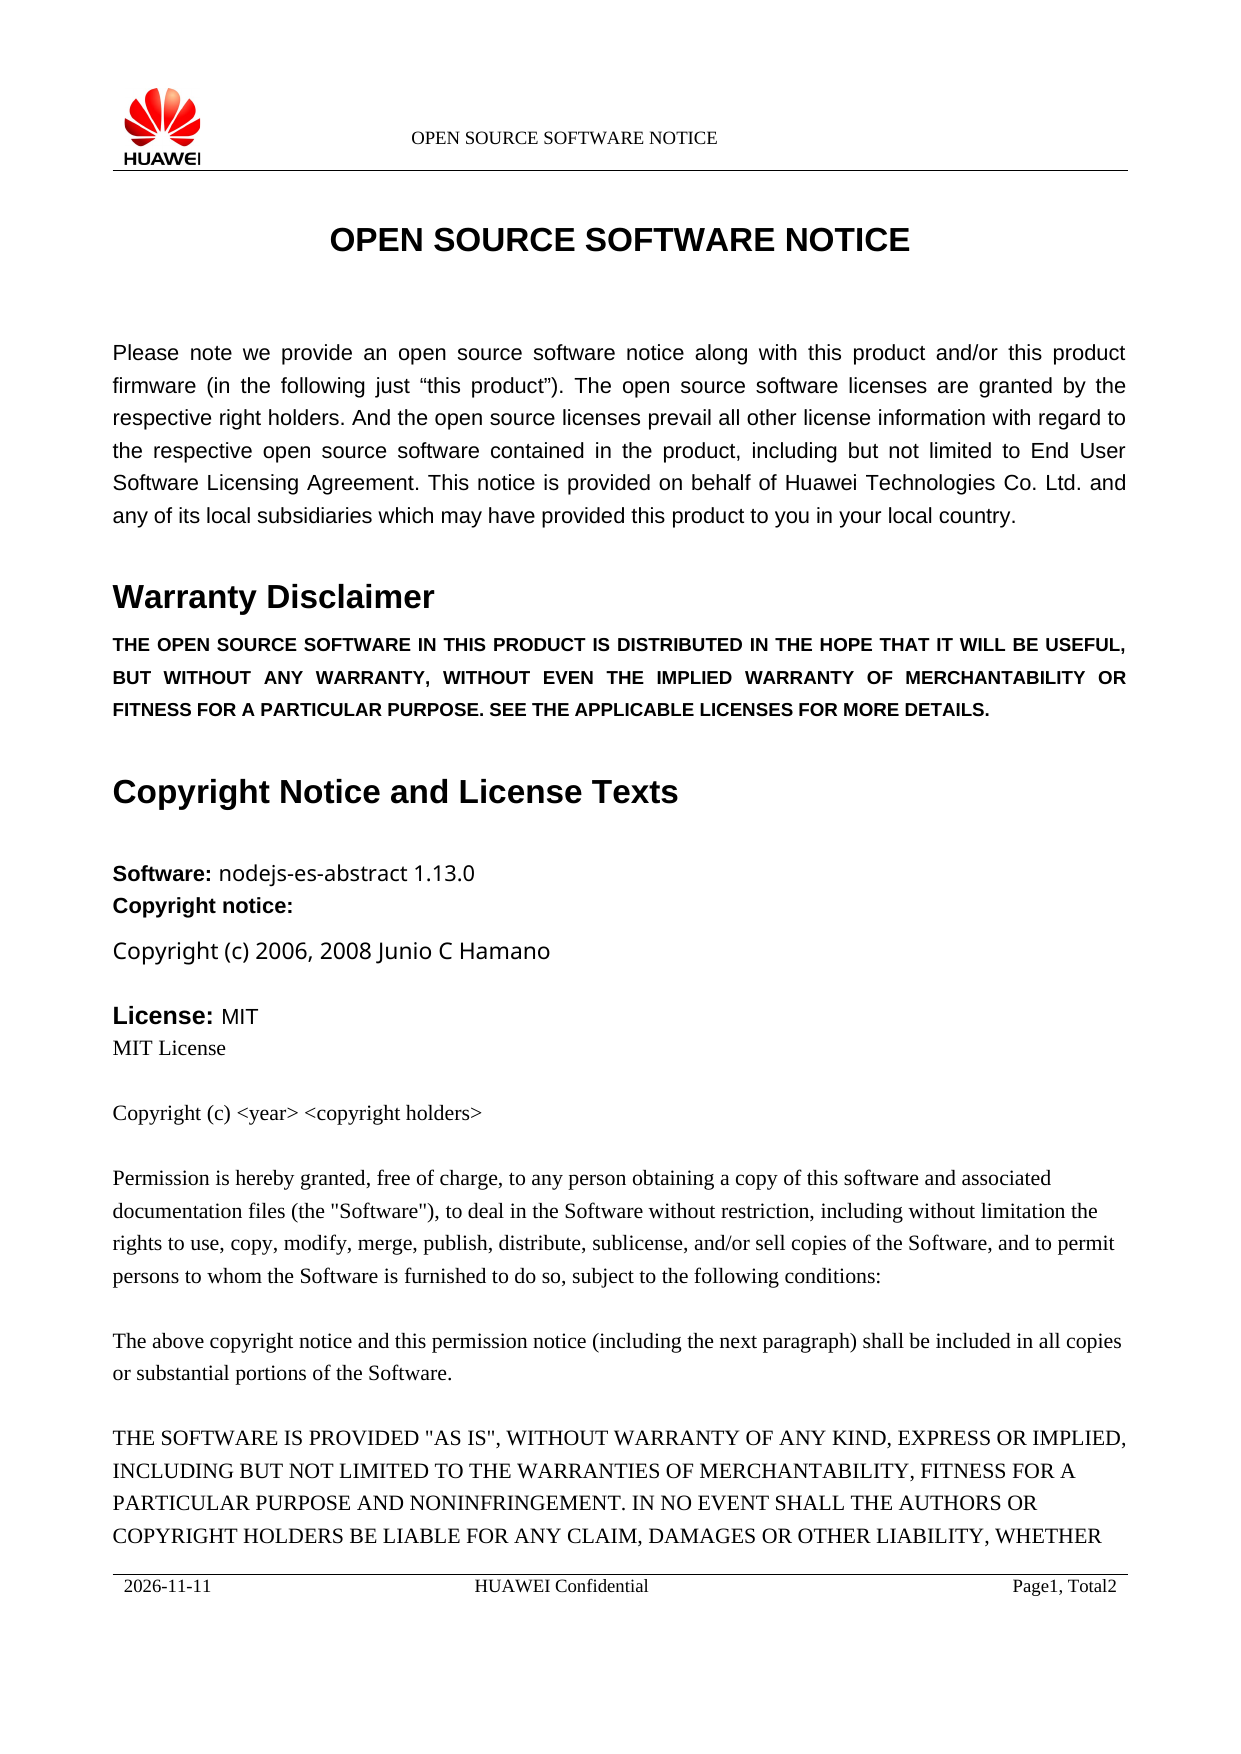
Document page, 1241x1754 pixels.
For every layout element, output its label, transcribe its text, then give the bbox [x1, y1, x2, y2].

text License: MIT [112, 999, 1128, 1031]
text Warranty Disclaimer [112, 564, 1128, 629]
text Copyright Notice and License Texts [112, 759, 1128, 824]
picture [124, 88, 201, 165]
title Software: nodejs-es-abstract 1.13.0 [112, 856, 1128, 889]
text OPEN SOURCE SOFTWARE NOTICE [112, 206, 1128, 271]
text Please note we provide an open source software notice along with this product and/or this product firmware (in the following just “this product”). The open source software licenses are granted by the respective right holders. And the open source licenses prevail all other license information with regard to the respective open source software contained in the product, including but not limited to End User Software Licensing Agreement. This notice is provided on behalf of Huawei Technologies Co. Ltd. and any of its local subsidiaries which may have provided this product to you in your local country. [112, 336, 1128, 531]
text Copyright (c) 2006, 2008 Junio C Hamano [112, 934, 1128, 999]
text Copyright notice: [112, 889, 1128, 921]
text The open source software in this product is distributed in the hope that it will be useful, but WITHOUT ANY WARRANTY, without even the implied warranty of MERCHANTABILITY or FITNESS FOR A PARTICULAR PURPOSE. See the applicable licenses for more details. [112, 629, 1128, 726]
